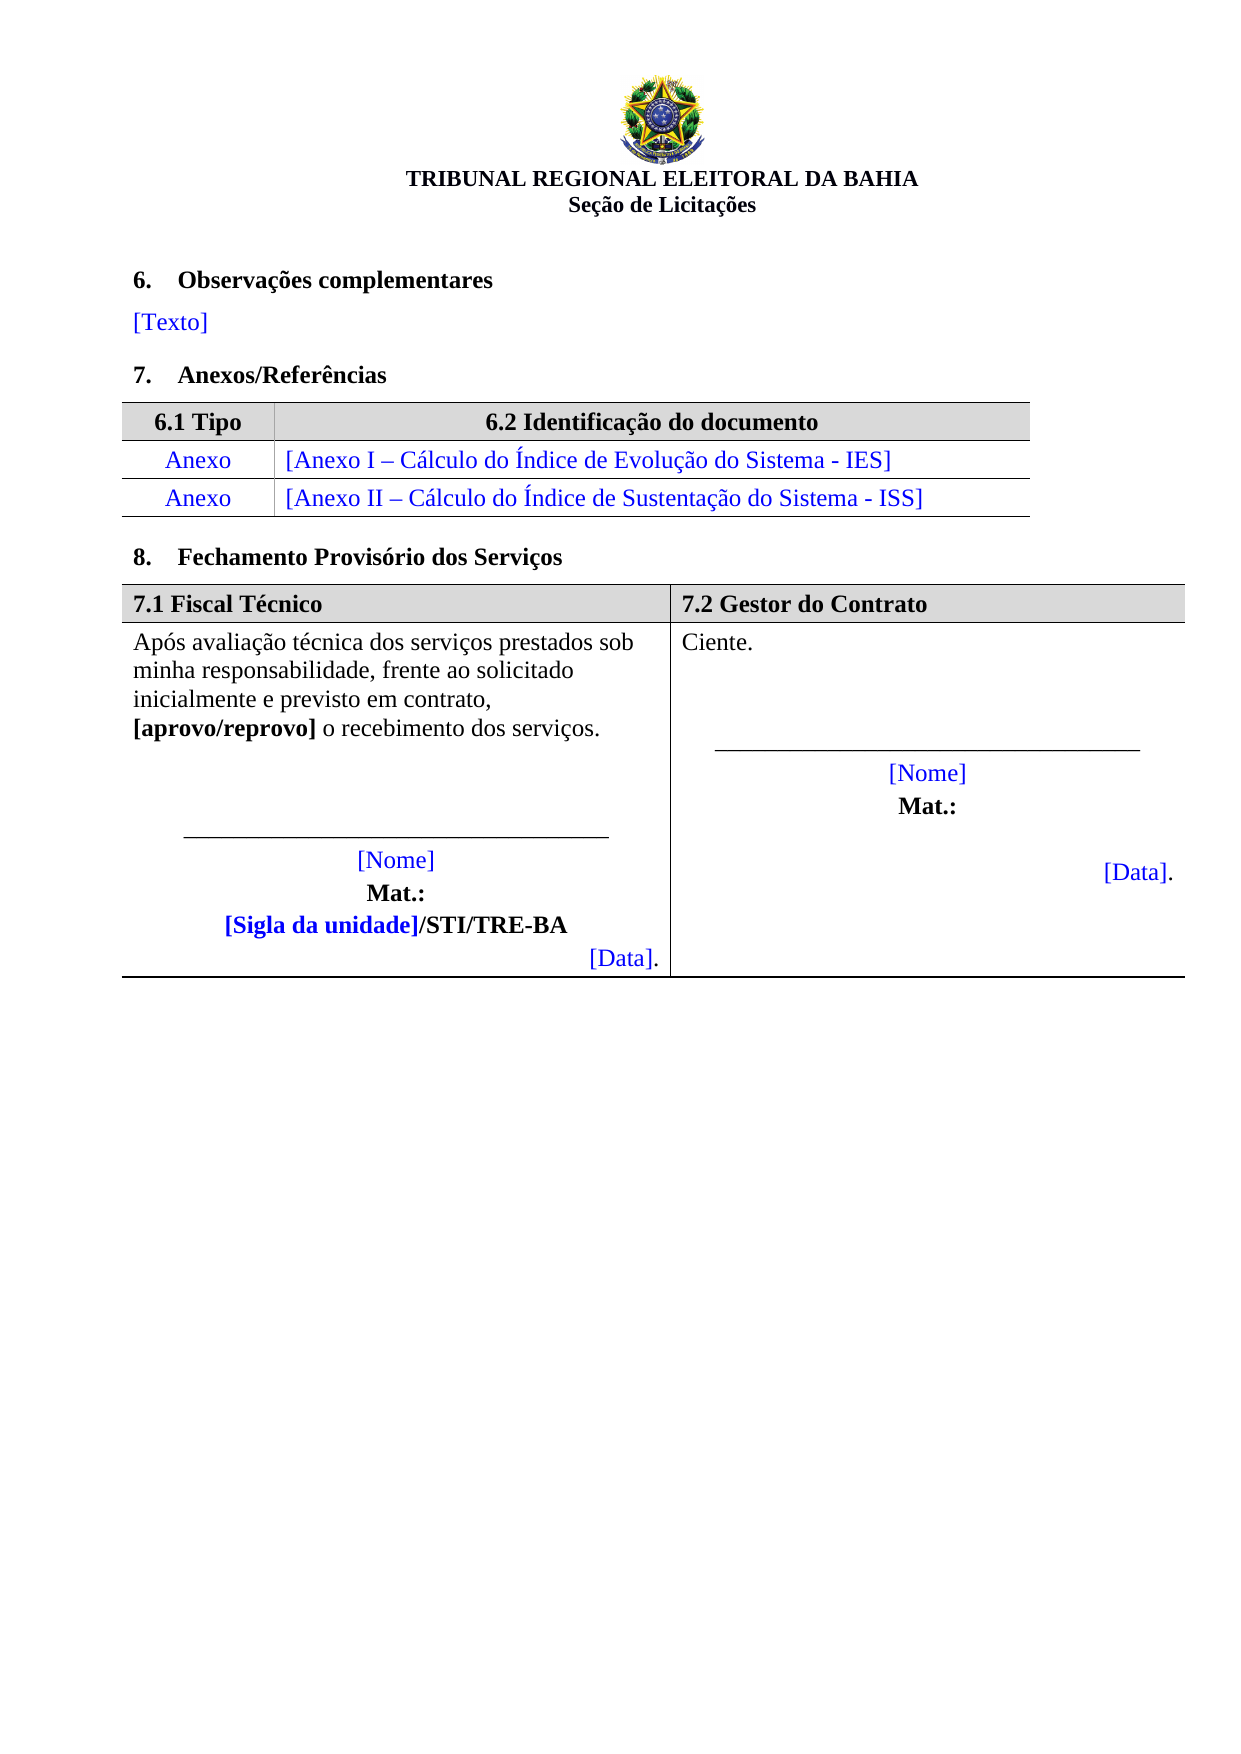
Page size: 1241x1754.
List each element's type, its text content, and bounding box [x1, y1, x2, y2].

table_cell [Anexo II – Cálculo do Índice de Sustentação do Sistema - ISS] [275, 479, 1030, 516]
table_cell Após avaliação técnica dos serviços prestados sob minha responsabilidade, frente ao solicitado inicialmente e previsto em contrato, [aprovo/reprovo] o recebimento dos serviços. __________________________________ [Nome] Mat.: [Sigla da unidade]/STI/TRE-BA [Data]. [122, 623, 670, 976]
table_header 7.1 Fiscal Técnico [122, 585, 670, 622]
table_header 7.2 Gestor do Contrato [671, 585, 1185, 622]
table_cell Anexo [122, 441, 274, 478]
table_cell [Anexo I – Cálculo do Índice de Evolução do Sistema - IES] [275, 441, 1030, 478]
table_header 6.1 Tipo [122, 403, 274, 440]
text [Texto] [133, 307, 1196, 336]
list Observações complementares [133, 266, 1196, 294]
list Anexos/Referências [133, 361, 1196, 389]
table_cell Ciente. __________________________________ [Nome] Mat.: [Data]. [671, 623, 1185, 976]
table_header 6.2 Identificação do documento [275, 403, 1030, 440]
list Fechamento Provisório dos Serviços [133, 542, 1196, 571]
table_cell Anexo [122, 479, 274, 516]
